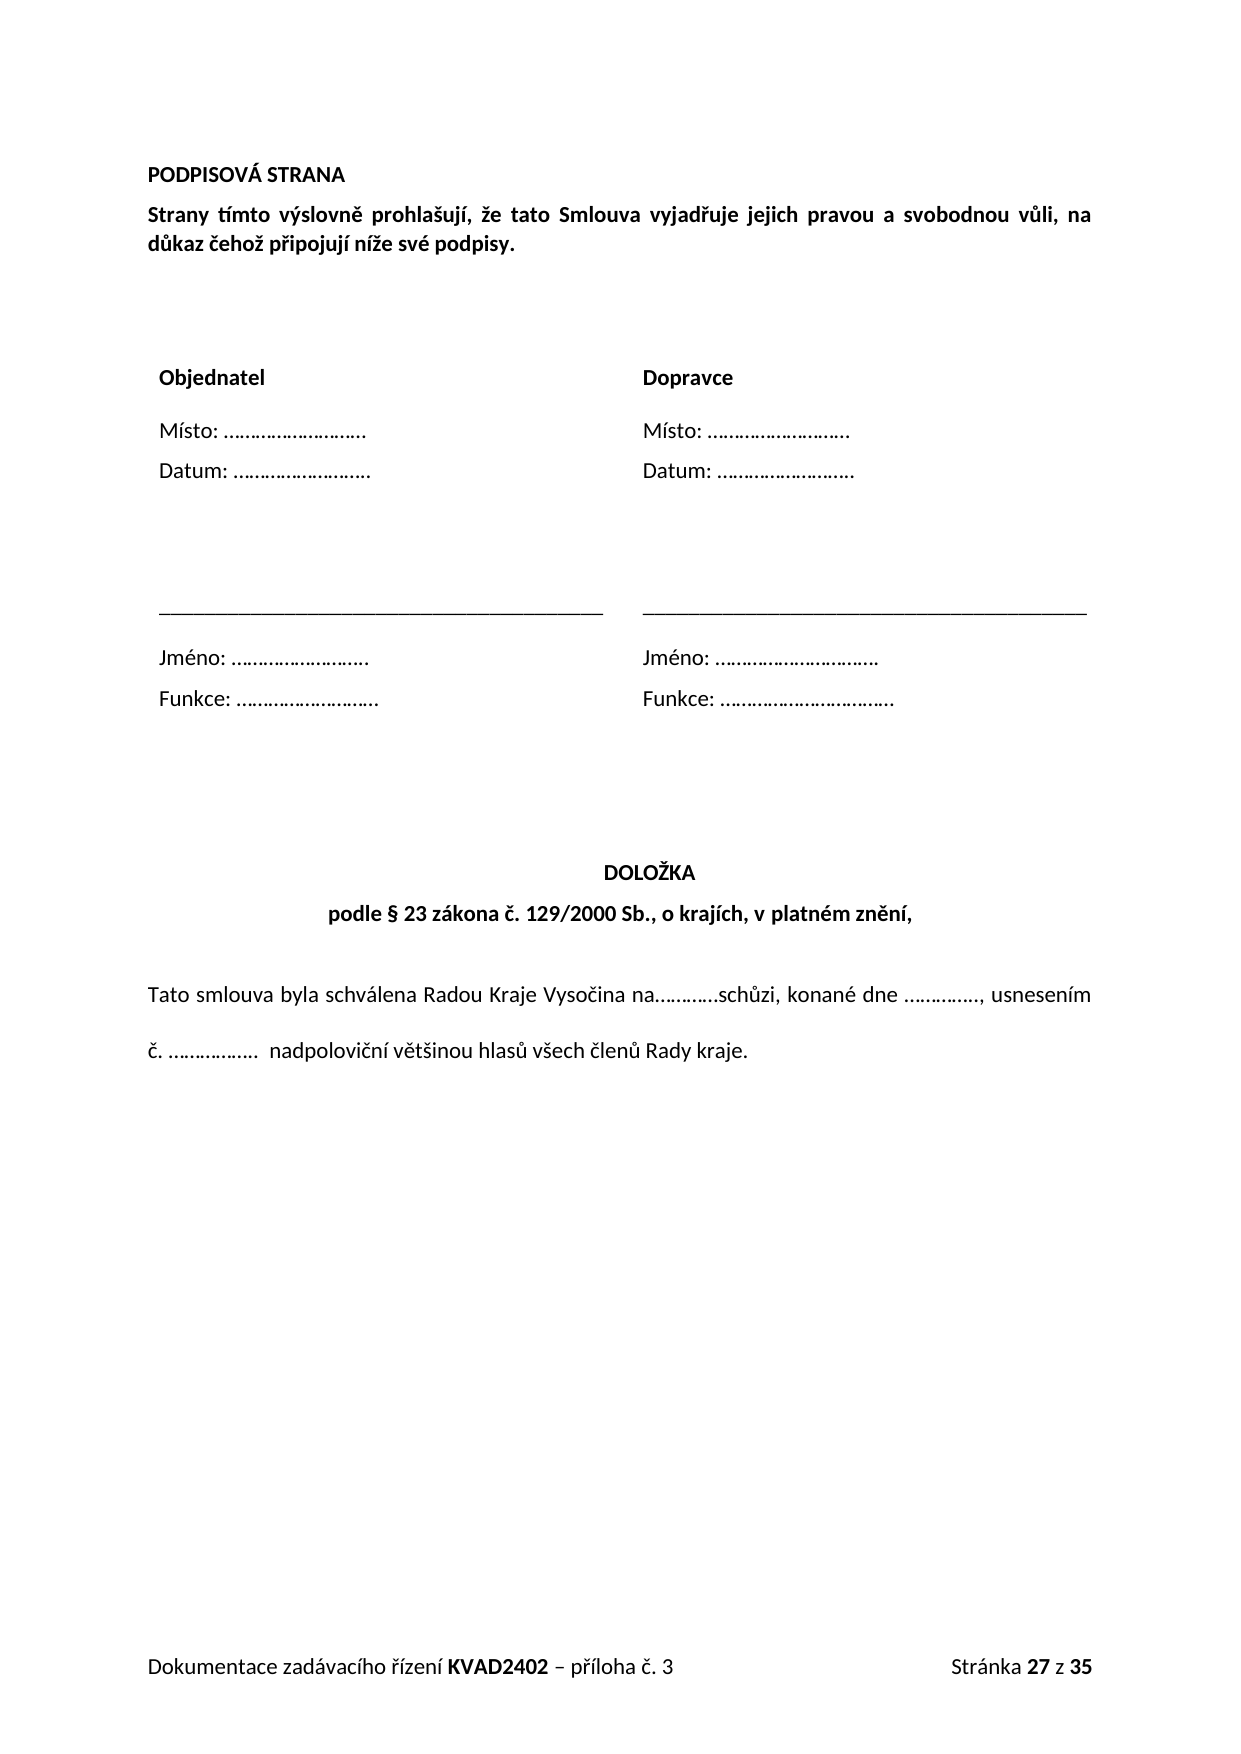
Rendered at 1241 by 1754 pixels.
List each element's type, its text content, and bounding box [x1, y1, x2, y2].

table_cell Jméno: …………………………. Funkce: …………………………… [631, 631, 1119, 724]
table_cell Jméno: …………………….. Funkce: ……………………… [148, 631, 631, 724]
subtitle Doložka [207, 858, 1093, 886]
text Tato smlouva byla schválena Radou Kraje Vysočina na…………schůzi, konané dne ………….., usnesením č. …………….. nadpoloviční většinou hlasů všech členů Rady kraje. [148, 980, 1093, 1064]
table_cell Místo: ……………………… Datum: …………………….. [631, 403, 1119, 497]
text PODPISOVÁ STRANA [148, 160, 1093, 188]
table_header Objednatel [148, 269, 631, 403]
text Strany tímto výslovně prohlašují, že tato Smlouva vyjadřuje jejich pravou a svobodnou vůli, na důkaz čehož připojují níže své podpisy. [148, 201, 1093, 257]
table_cell _______________________________________ [631, 497, 1119, 631]
table_cell _______________________________________ [148, 497, 631, 631]
table_header Dopravce [631, 269, 1119, 403]
table_cell Místo: ……………………… Datum: …………………….. [148, 403, 631, 497]
text podle § 23 zákona č. 129/2000 Sb., o krajích, v platném znění, [148, 899, 1093, 927]
